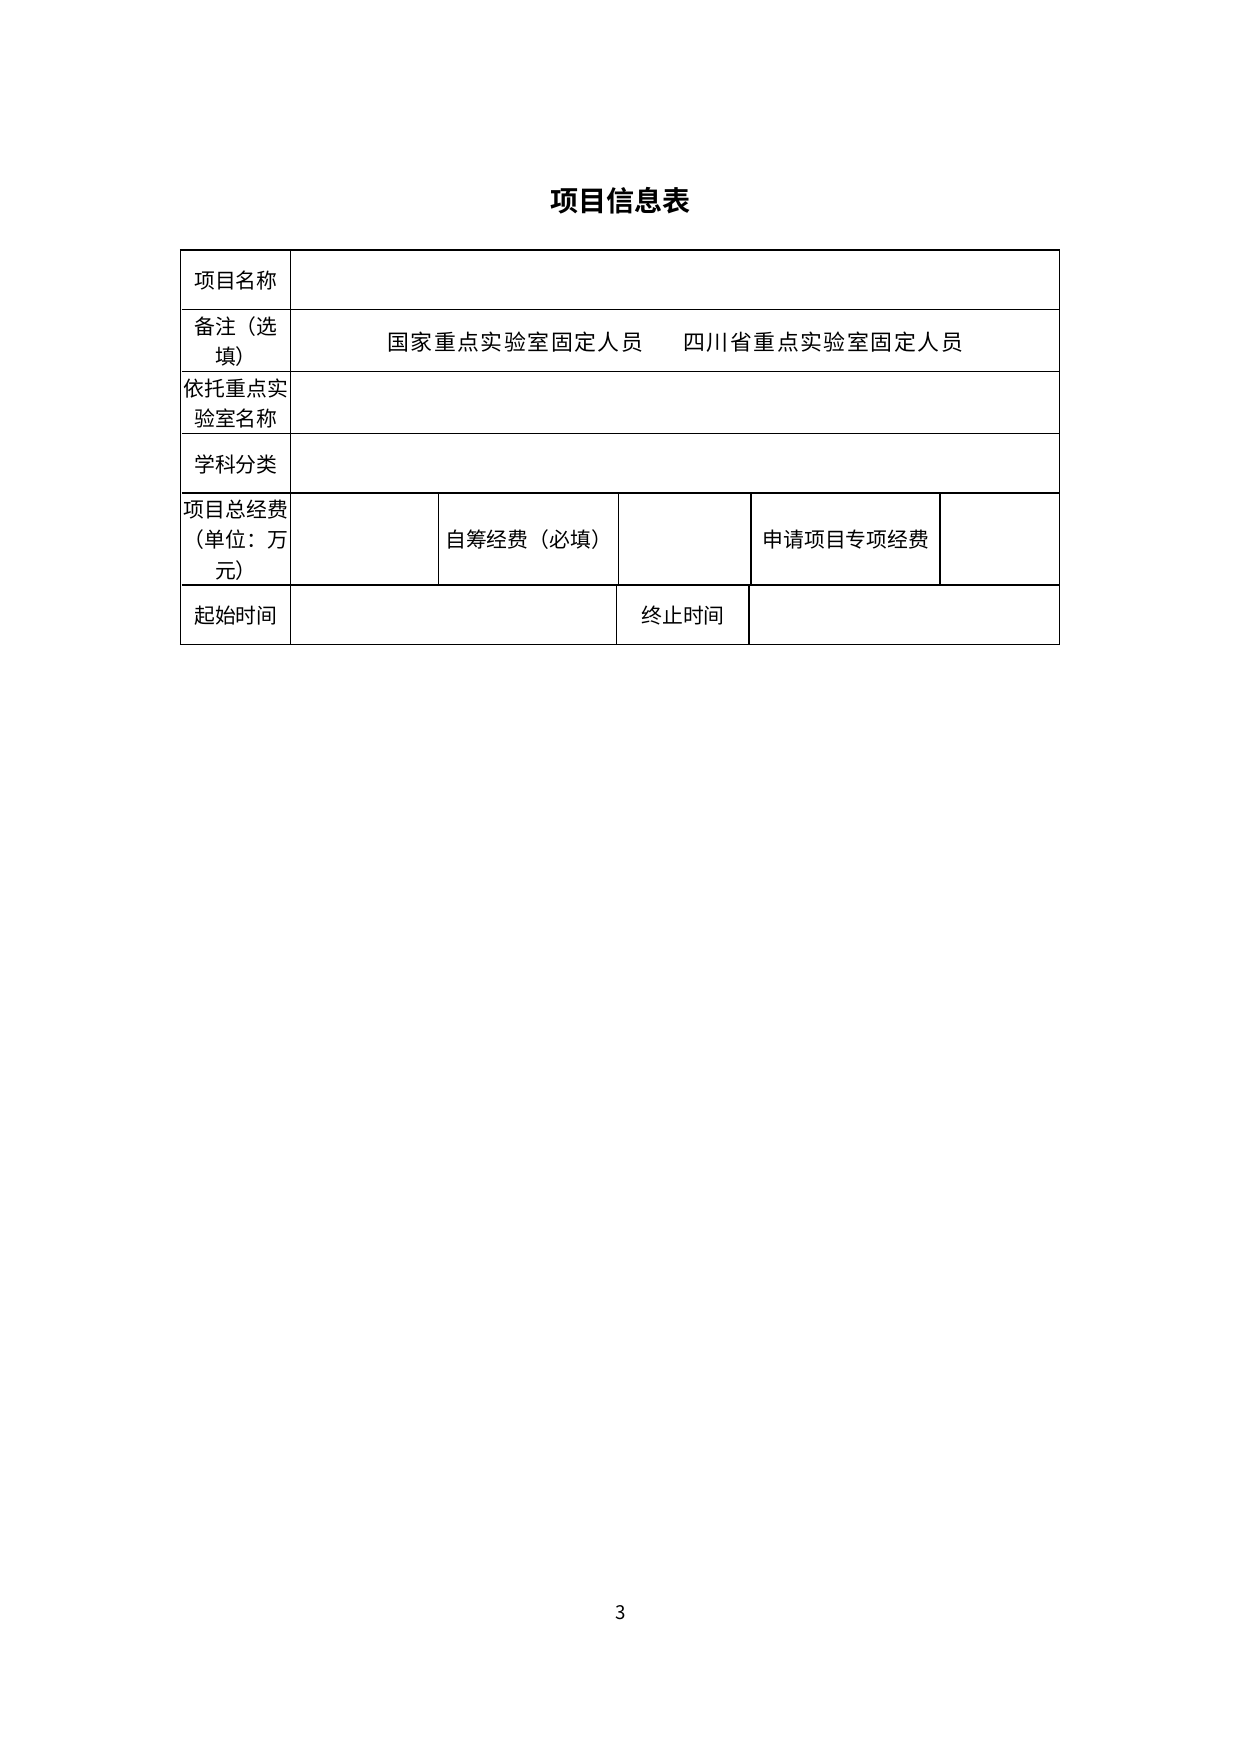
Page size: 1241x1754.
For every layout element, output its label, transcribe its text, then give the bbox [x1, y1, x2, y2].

table_cell 自筹经费（必填） [439, 494, 618, 584]
table_cell 终止时间 [617, 586, 748, 644]
table_cell 国家重点实验室固定人员 四川省重点实验室固定人员 [291, 310, 1059, 371]
table_cell [750, 586, 1059, 644]
table_header 项目名称 [181, 251, 290, 308]
table_cell 起始时间 [181, 585, 290, 644]
table_cell 备注（选填） [181, 310, 290, 371]
table_cell [291, 494, 438, 584]
table_cell [291, 372, 1059, 432]
table_cell [291, 586, 616, 644]
table_cell 项目总经费 （单位：万元） [181, 493, 290, 584]
table_header [291, 251, 1059, 308]
table_cell [619, 494, 750, 584]
text 项目信息表 [187, 179, 1053, 220]
table_cell [291, 434, 1059, 492]
table_cell 申请项目专项经费 [752, 494, 939, 584]
table_cell 学科分类 [181, 434, 290, 492]
table_cell [941, 494, 1059, 584]
table_cell 依托重点实验室名称 [181, 372, 290, 432]
